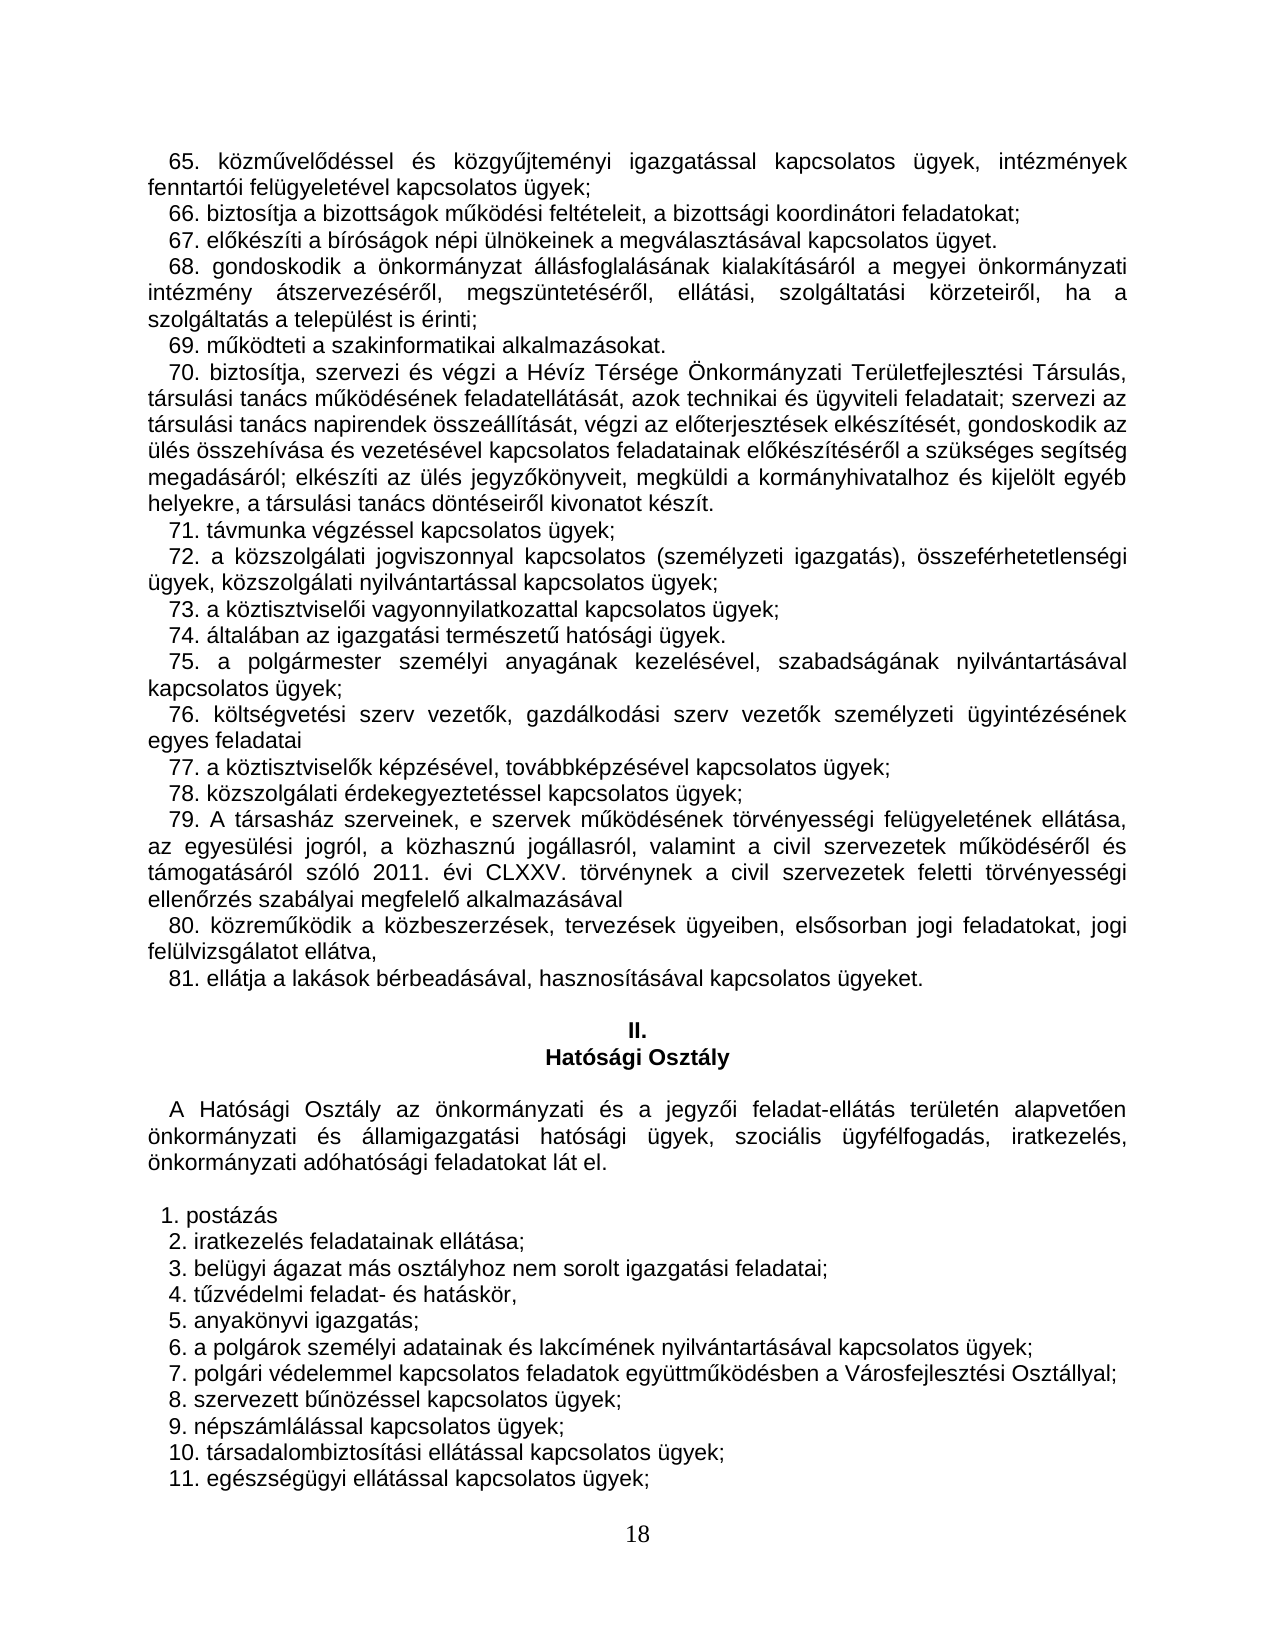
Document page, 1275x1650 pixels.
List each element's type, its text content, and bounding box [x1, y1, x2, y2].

text 73. a köztisztviselői vagyonnyilatkozattal kapcsolatos ügyek; [148, 596, 1127, 622]
text 76. költségvetési szerv vezetők, gazdálkodási szerv vezetők személyzeti ügyintézésének egyes feladatai [148, 701, 1127, 754]
text 75. a polgármester személyi anyagának kezelésével, szabadságának nyilvántartásával kapcsolatos ügyek; [148, 648, 1127, 701]
text 2. iratkezelés feladatainak ellátása; [148, 1228, 1127, 1254]
text 1. postázás [148, 1202, 1127, 1228]
text A Hatósági Osztály az önkormányzati és a jegyzői feladat-ellátás területén alapvetően önkormányzati és államigazgatási hatósági ügyek, szociális ügyfélfogadás, iratkezelés, önkormányzati adóhatósági feladatokat lát el. [148, 1096, 1127, 1175]
text 65. közművelődéssel és közgyűjteményi igazgatással kapcsolatos ügyek, intézmények fenntartói felügyeletével kapcsolatos ügyek; [148, 148, 1127, 200]
text 11. egészségügyi ellátással kapcsolatos ügyek; [148, 1465, 1127, 1492]
text 7. polgári védelemmel kapcsolatos feladatok együttműködésben a Városfejlesztési Osztállyal; [148, 1360, 1127, 1386]
text 79. A társasház szerveinek, e szervek működésének törvényességi felügyeletének ellátása, az egyesülési jogról, a közhasznú jogállasról, valamint a civil szervezetek működéséről és támogatásáról szóló 2011. évi CLXXV. törvénynek a civil szervezetek feletti törvényességi ellenőrzés szabályai megfelelő alkalmazásával [148, 806, 1127, 912]
text 5. anyakönyvi igazgatás; [148, 1307, 1127, 1333]
text 3. belügyi ágazat más osztályhoz nem sorolt igazgatási feladatai; [148, 1254, 1127, 1281]
text 67. előkészíti a bíróságok népi ülnökeinek a megválasztásával kapcsolatos ügyet. [148, 227, 1127, 253]
text 68. gondoskodik a önkormányzat állásfoglalásának kialakításáról a megyei önkormányzati intézmény átszervezéséről, megszüntetéséről, ellátási, szolgáltatási körzeteiről, ha a szolgáltatás a települést is érinti; [148, 253, 1127, 332]
text 74. általában az igazgatási természetű hatósági ügyek. [148, 622, 1127, 648]
text 72. a közszolgálati jogviszonnyal kapcsolatos (személyzeti igazgatás), összeférhetetlenségi ügyek, közszolgálati nyilvántartással kapcsolatos ügyek; [148, 543, 1127, 596]
text 81. ellátja a lakások bérbeadásával, hasznosításával kapcsolatos ügyeket. [148, 964, 1127, 991]
text 70. biztosítja, szervezi és végzi a Hévíz Térsége Önkormányzati Területfejlesztési Társulás, társulási tanács működésének feladatellátását, azok technikai és ügyviteli feladatait; szervezi az társulási tanács napirendek összeállítását, végzi az előterjesztések elkészítését, gondoskodik az ülés összehívása és vezetésével kapcsolatos feladatainak előkészítéséről a szükséges segítség megadásáról; elkészíti az ülés jegyzőkönyveit, megküldi a kormányhivatalhoz és kijelölt egyéb helyekre, a társulási tanács döntéseiről kivonatot készít. [148, 358, 1127, 517]
text 4. tűzvédelmi feladat- és hatáskör, [148, 1281, 1127, 1307]
text 8. szervezett bűnözéssel kapcsolatos ügyek; [148, 1386, 1127, 1413]
text 6. a polgárok személyi adatainak és lakcímének nyilvántartásával kapcsolatos ügyek; [148, 1333, 1127, 1360]
text 71. távmunka végzéssel kapcsolatos ügyek; [148, 517, 1127, 543]
text 66. biztosítja a bizottságok működési feltételeit, a bizottsági koordinátori feladatokat; [148, 200, 1127, 227]
text II. [148, 1017, 1127, 1044]
text 77. a köztisztviselők képzésével, továbbképzésével kapcsolatos ügyek; [148, 754, 1127, 780]
text 69. működteti a szakinformatikai alkalmazásokat. [148, 332, 1127, 358]
text 78. közszolgálati érdekegyeztetéssel kapcsolatos ügyek; [148, 780, 1127, 806]
text Hatósági Osztály [148, 1044, 1127, 1070]
text 80. közreműködik a közbeszerzések, tervezések ügyeiben, elsősorban jogi feladatokat, jogi felülvizsgálatot ellátva, [148, 912, 1127, 964]
text 10. társadalombiztosítási ellátással kapcsolatos ügyek; [148, 1439, 1127, 1465]
text 9. népszámlálással kapcsolatos ügyek; [148, 1413, 1127, 1439]
